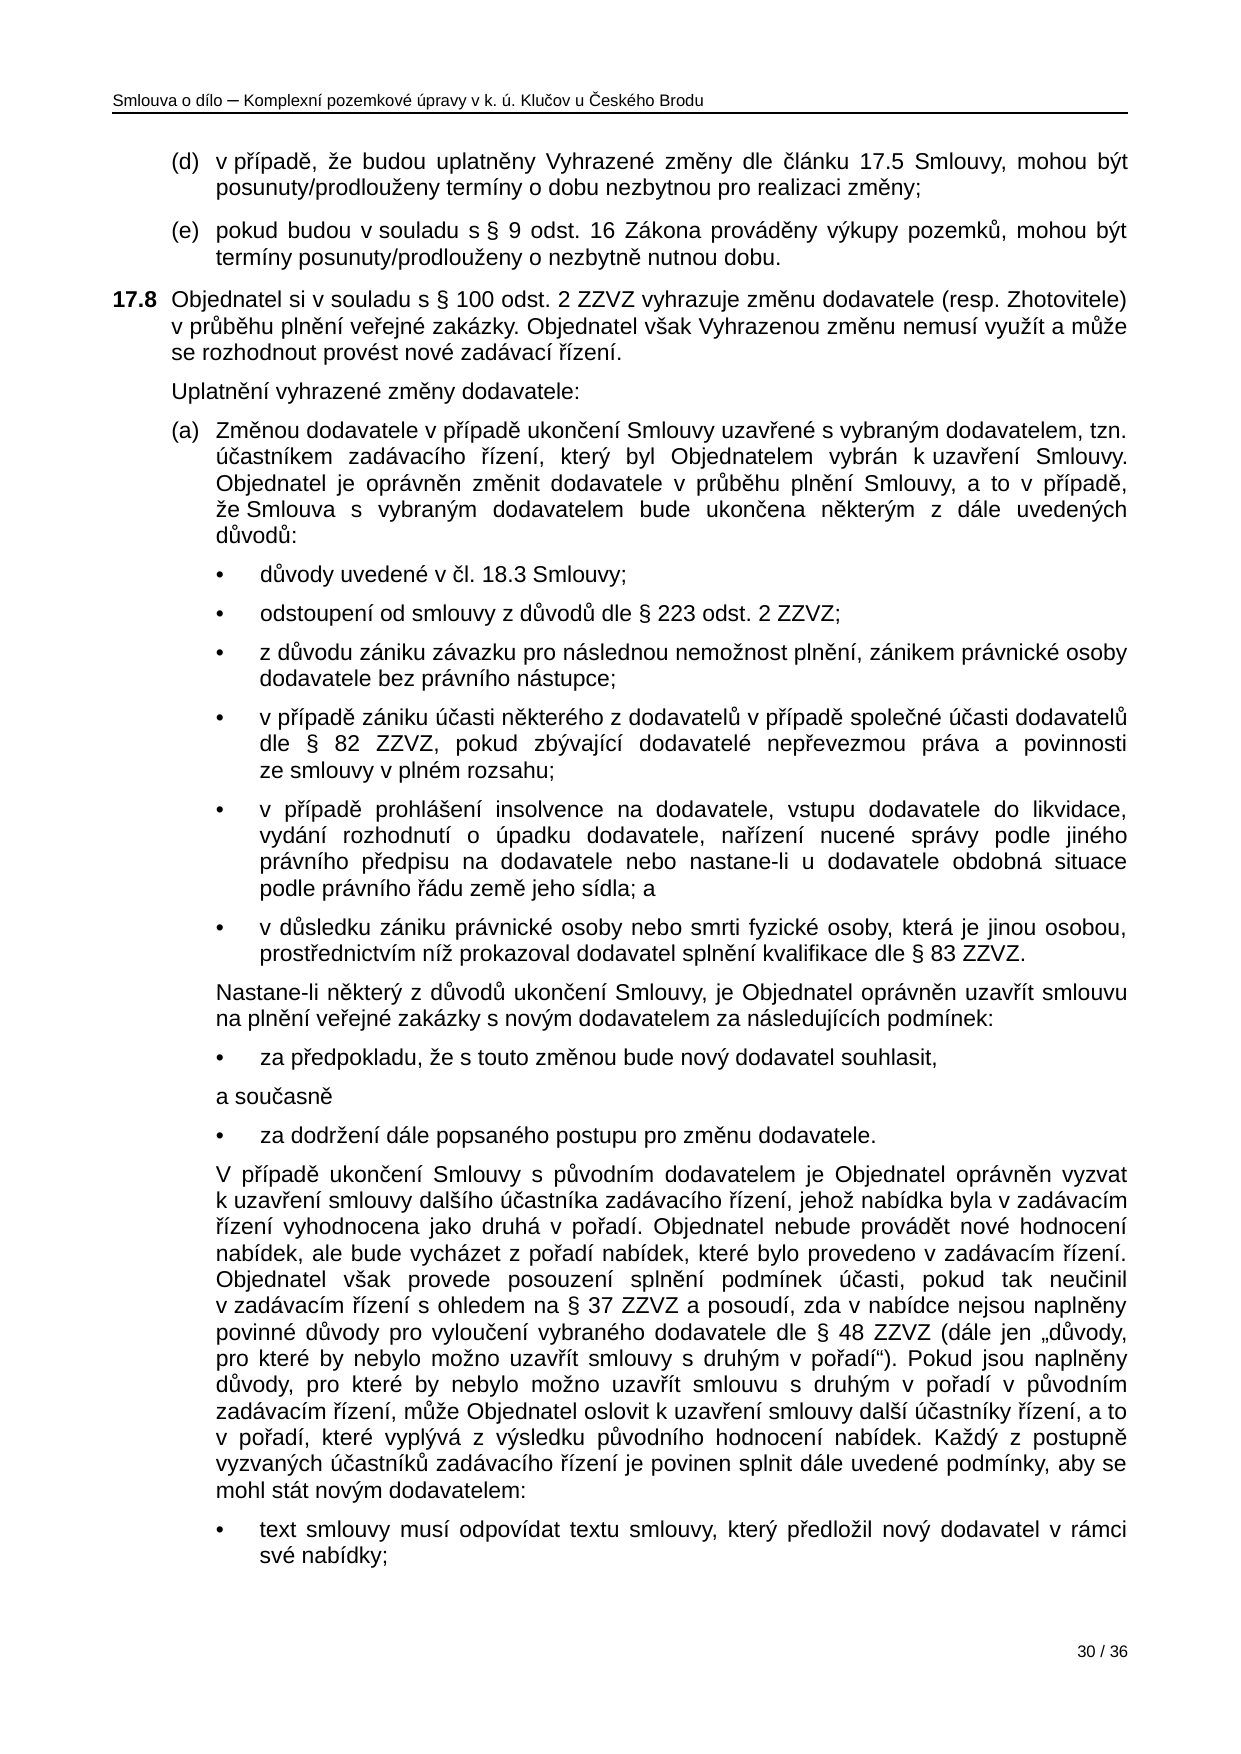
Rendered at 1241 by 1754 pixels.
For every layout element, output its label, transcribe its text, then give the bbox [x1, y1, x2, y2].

text • odstoupení od smlouvy z důvodů dle § 223 odst. 2 ZZVZ; [216, 600, 1128, 626]
text • v případě zániku účasti některého z dodavatelů v případě společné účasti dodavatelů dle § 82 ZZVZ, pokud zbývající dodavatelé nepřevezmou práva a povinnosti ze smlouvy v plném rozsahu; [216, 704, 1128, 783]
text • za dodržení dále popsaného postupu pro změnu dodavatele. [216, 1122, 1128, 1148]
list Uplatnění vyhrazené změny dodavatele: [112, 378, 1128, 404]
text • z důvodu zániku závazku pro následnou nemožnost plnění, zánikem právnické osoby dodavatele bez právního nástupce; [216, 639, 1128, 692]
text V případě ukončení Smlouvy s původním dodavatelem je Objednatel oprávněn vyzvat k uzavření smlouvy dalšího účastníka zadávacího řízení, jehož nabídka byla v zadávacím řízení vyhodnocena jako druhá v pořadí. Objednatel nebude provádět nové hodnocení nabídek, ale bude vycházet z pořadí nabídek, které bylo provedeno v zadávacím řízení. Objednatel však provede posouzení splnění podmínek účasti, pokud tak neučinil v zadávacím řízení s ohledem na § 37 ZZVZ a posoudí, zda v nabídce nejsou naplněny povinné důvody pro vyloučení vybraného dodavatele dle § 48 ZZVZ (dále jen „důvody, pro které by nebylo možno uzavřít smlouvy s druhým v pořadí“). Pokud jsou naplněny důvody, pro které by nebylo možno uzavřít smlouvu s druhým v pořadí v původním zadávacím řízení, může Objednatel oslovit k uzavření smlouvy další účastníky řízení, a to v pořadí, které vyplývá z výsledku původního hodnocení nabídek. Každý z postupně vyzvaných účastníků zadávacího řízení je povinen splnit dále uvedené podmínky, aby se mohl stát novým dodavatelem: [216, 1161, 1128, 1503]
list pokud budou v souladu s § 9 odst. 16 Zákona prováděny výkupy pozemků, mohou být termíny posunuty/prodlouženy o nezbytně nutnou dobu. [171, 217, 1128, 270]
list Změnou dodavatele v případě ukončení Smlouvy uzavřené s vybraným dodavatelem, tzn. účastníkem zadávacího řízení, který byl Objednatelem vybrán k uzavření Smlouvy. Objednatel je oprávněn změnit dodavatele v průběhu plnění Smlouvy, a to v případě, že Smlouva s vybraným dodavatelem bude ukončena některým z dále uvedených důvodů: [171, 417, 1128, 549]
text Nastane-li některý z důvodů ukončení Smlouvy, je Objednatel oprávněn uzavřít smlouvu na plnění veřejné zakázky s novým dodavatelem za následujících podmínek: [216, 979, 1128, 1031]
text • text smlouvy musí odpovídat textu smlouvy, který předložil nový dodavatel v rámci své nabídky; [216, 1516, 1128, 1568]
text Objednatel si v souladu s § 100 odst. 2 ZZVZ vyhrazuje změnu dodavatele (resp. Zhotovitele) v průběhu plnění veřejné zakázky. Objednatel však Vyhrazenou změnu nemusí využít a může se rozhodnout provést nové zadávací řízení. [112, 286, 1128, 366]
text • v případě prohlášení insolvence na dodavatele, vstupu dodavatele do likvidace, vydání rozhodnutí o úpadku dodavatele, nařízení nucené správy podle jiného právního předpisu na dodavatele nebo nastane-li u dodavatele obdobná situace podle právního řádu země jeho sídla; a [216, 796, 1128, 901]
text • v důsledku zániku právnické osoby nebo smrti fyzické osoby, která je jinou osobou, prostřednictvím níž prokazoval dodavatel splnění kvalifikace dle § 83 ZZVZ. [216, 913, 1128, 966]
text • za předpokladu, že s touto změnou bude nový dodavatel souhlasit, [216, 1044, 1128, 1070]
list v případě, že budou uplatněny Vyhrazené změny dle článku 17.5 Smlouvy, mohou být posunuty/prodlouženy termíny o dobu nezbytnou pro realizaci změny; [171, 148, 1128, 200]
text • důvody uvedené v čl. 18.3 Smlouvy; [216, 561, 1128, 587]
text a současně [186, 1083, 1128, 1109]
